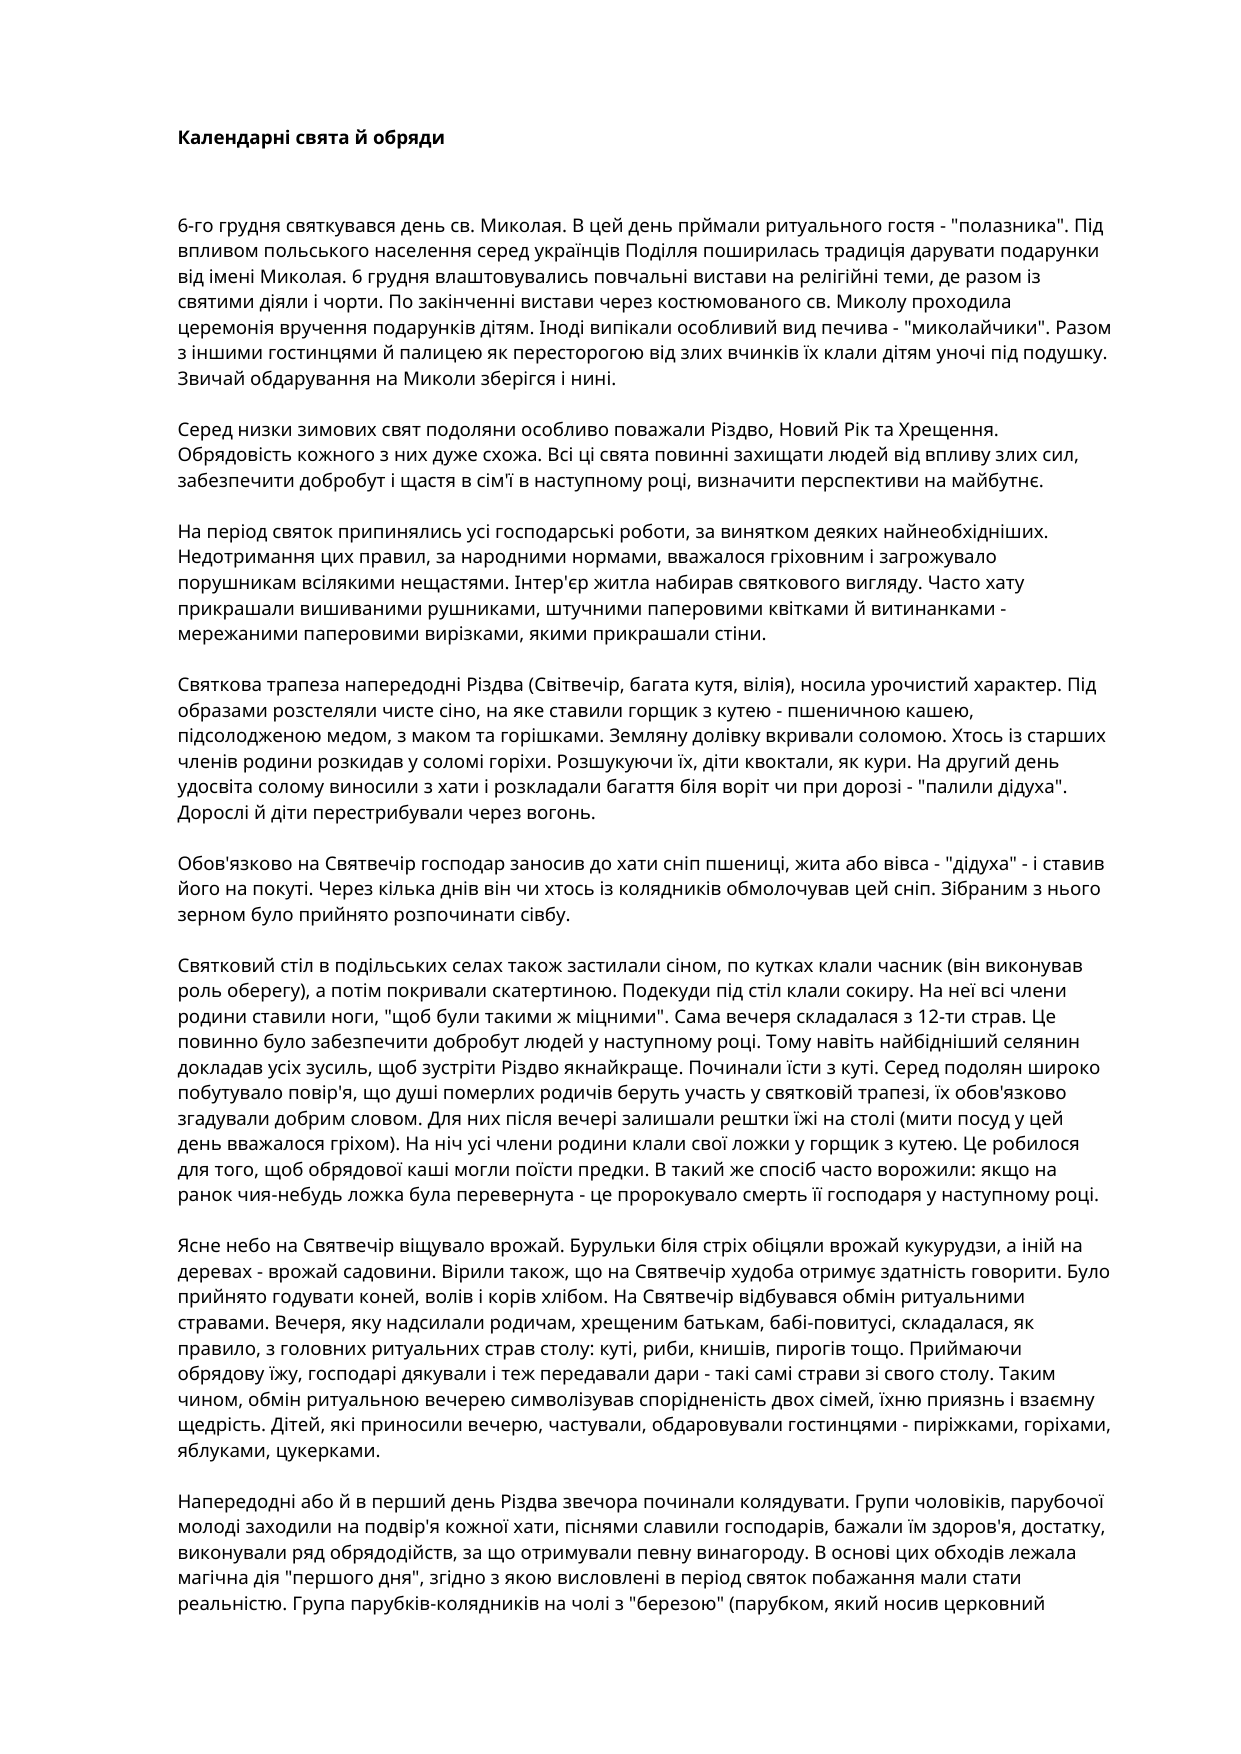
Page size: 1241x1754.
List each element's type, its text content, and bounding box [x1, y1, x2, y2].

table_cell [173, 156, 1118, 1620]
table_header Календарні свята й обряди [173, 118, 738, 156]
